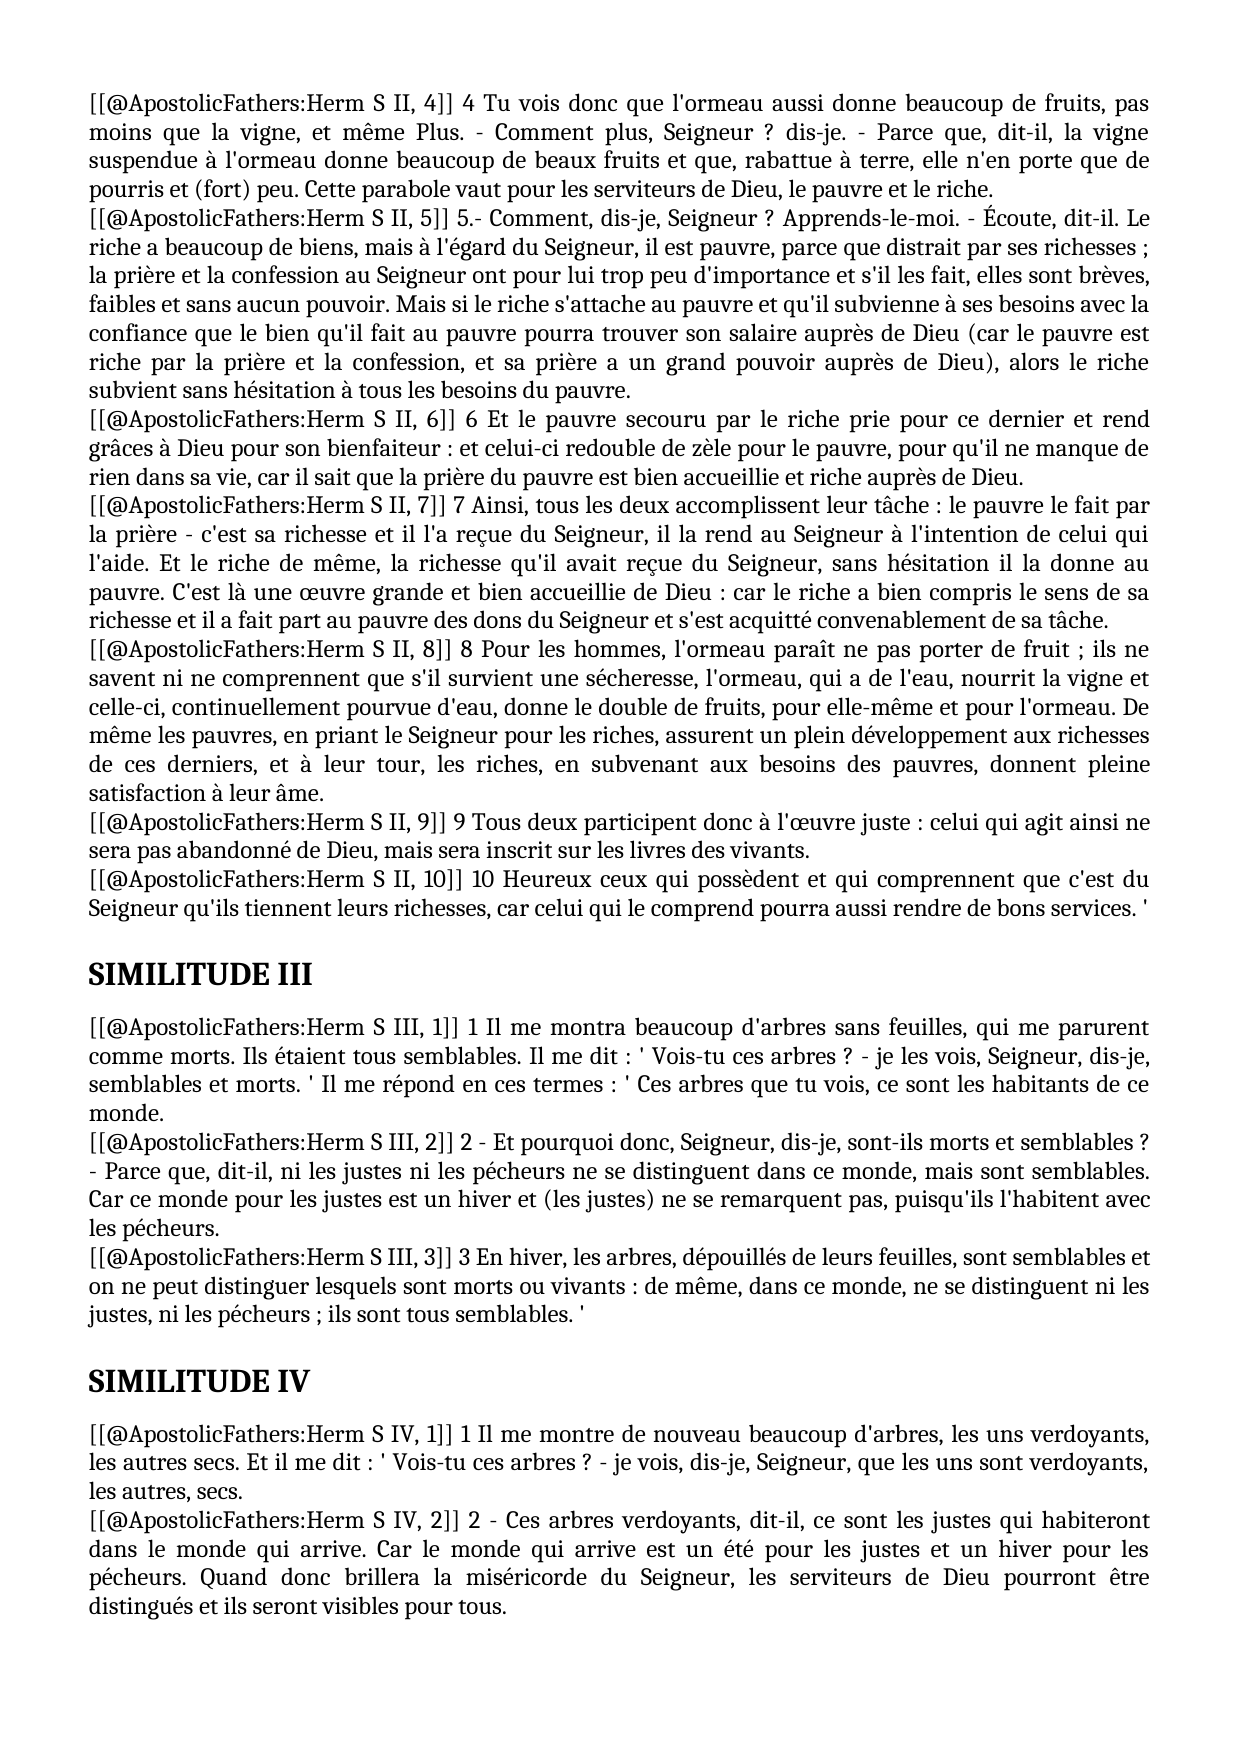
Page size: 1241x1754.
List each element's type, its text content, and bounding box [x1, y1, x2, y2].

text [[@ApostolicFathers:Herm S II, 7]] 7 Ainsi, tous les deux accomplissent leur tâche : le pauvre le fait par la prière - c'est sa richesse et il l'a reçue du Seigneur, il la rend au Seigneur à l'intention de celui qui l'aide. Et le riche de même, la richesse qu'il avait reçue du Seigneur, sans hésitation il la donne au pauvre. C'est là une œuvre grande et bien accueillie de Dieu : car le riche a bien compris le sens de sa richesse et il a fait part au pauvre des dons du Seigneur et s'est acquitté convenablement de sa tâche. [89, 491, 1152, 635]
text [[@ApostolicFathers:Herm S III, 2]] 2 - Et pourquoi donc, Seigneur, dis-je, sont-ils morts et semblables ? - Parce que, dit-il, ni les justes ni les pécheurs ne se distinguent dans ce monde, mais sont semblables. Car ce monde pour les justes est un hiver et (les justes) ne se remarquent pas, puisqu'ils l'habitent avec les pécheurs. [89, 1128, 1152, 1243]
text [[@ApostolicFathers:Herm S II, 6]] 6 Et le pauvre secouru par le riche prie pour ce dernier et rend grâces à Dieu pour son bienfaiteur : et celui-ci redouble de zèle pour le pauvre, pour qu'il ne manque de rien dans sa vie, car il sait que la prière du pauvre est bien accueillie et riche auprès de Dieu. [89, 405, 1152, 491]
text [[@ApostolicFathers:Herm S II, 10]] 10 Heureux ceux qui possèdent et qui comprennent que c'est du Seigneur qu'ils tiennent leurs richesses, car celui qui le comprend pourra aussi rendre de bons services. ' [89, 865, 1152, 922]
text [[@ApostolicFathers:Herm S II, 4]] 4 Tu vois donc que l'ormeau aussi donne beaucoup de fruits, pas moins que la vigne, et même Plus. - Comment plus, Seigneur ? dis-je. - Parce que, dit-il, la vigne suspendue à l'ormeau donne beaucoup de beaux fruits et que, rabattue à terre, elle n'en porte que de pourris et (fort) peu. Cette parabole vaut pour les serviteurs de Dieu, le pauvre et le riche. [89, 89, 1152, 204]
subtitle SIMILITUDE IV [89, 1362, 1152, 1400]
text [[@ApostolicFathers:Herm S II, 5]] 5.- Comment, dis-je, Seigneur ? Apprends-le-moi. - Écoute, dit-il. Le riche a beaucoup de biens, mais à l'égard du Seigneur, il est pauvre, parce que distrait par ses richesses ; la prière et la confession au Seigneur ont pour lui trop peu d'importance et s'il les fait, elles sont brèves, faibles et sans aucun pouvoir. Mais si le riche s'attache au pauvre et qu'il subvienne à ses besoins avec la confiance que le bien qu'il fait au pauvre pourra trouver son salaire auprès de Dieu (car le pauvre est riche par la prière et la confession, et sa prière a un grand pouvoir auprès de Dieu), alors le riche subvient sans hésitation à tous les besoins du pauvre. [89, 204, 1152, 405]
text [[@ApostolicFathers:Herm S IV, 1]] 1 Il me montre de nouveau beaucoup d'arbres, les uns verdoyants, les autres secs. Et il me dit : ' Vois-tu ces arbres ? - je vois, dis-je, Seigneur, que les uns sont verdoyants, les autres, secs. [89, 1419, 1152, 1506]
text [[@ApostolicFathers:Herm S III, 1]] 1 Il me montra beaucoup d'arbres sans feuilles, qui me parurent comme morts. Ils étaient tous semblables. Il me dit : ' Vois-tu ces arbres ? - je les vois, Seigneur, dis-je, semblables et morts. ' Il me répond en ces termes : ' Ces arbres que tu vois, ce sont les habitants de ce monde. [89, 1013, 1152, 1128]
text [[@ApostolicFathers:Herm S IV, 2]] 2 - Ces arbres verdoyants, dit-il, ce sont les justes qui habiteront dans le monde qui arrive. Car le monde qui arrive est un été pour les justes et un hiver pour les pécheurs. Quand donc brillera la miséricorde du Seigneur, les serviteurs de Dieu pourront être distingués et ils seront visibles pour tous. [89, 1506, 1152, 1621]
subtitle SIMILITUDE III [89, 955, 1152, 994]
text [[@ApostolicFathers:Herm S II, 9]] 9 Tous deux participent donc à l'œuvre juste : celui qui agit ainsi ne sera pas abandonné de Dieu, mais sera inscrit sur les livres des vivants. [89, 807, 1152, 865]
text [[@ApostolicFathers:Herm S II, 8]] 8 Pour les hommes, l'ormeau paraît ne pas porter de fruit ; ils ne savent ni ne comprennent que s'il survient une sécheresse, l'ormeau, qui a de l'eau, nourrit la vigne et celle-ci, continuellement pourvue d'eau, donne le double de fruits, pour elle-même et pour l'ormeau. De même les pauvres, en priant le Seigneur pour les riches, assurent un plein développement aux richesses de ces derniers, et à leur tour, les riches, en subvenant aux besoins des pauvres, donnent pleine satisfaction à leur âme. [89, 635, 1152, 807]
text [[@ApostolicFathers:Herm S III, 3]] 3 En hiver, les arbres, dépouillés de leurs feuilles, sont semblables et on ne peut distinguer lesquels sont morts ou vivants : de même, dans ce monde, ne se distinguent ni les justes, ni les pécheurs ; ils sont tous semblables. ' [89, 1243, 1152, 1329]
